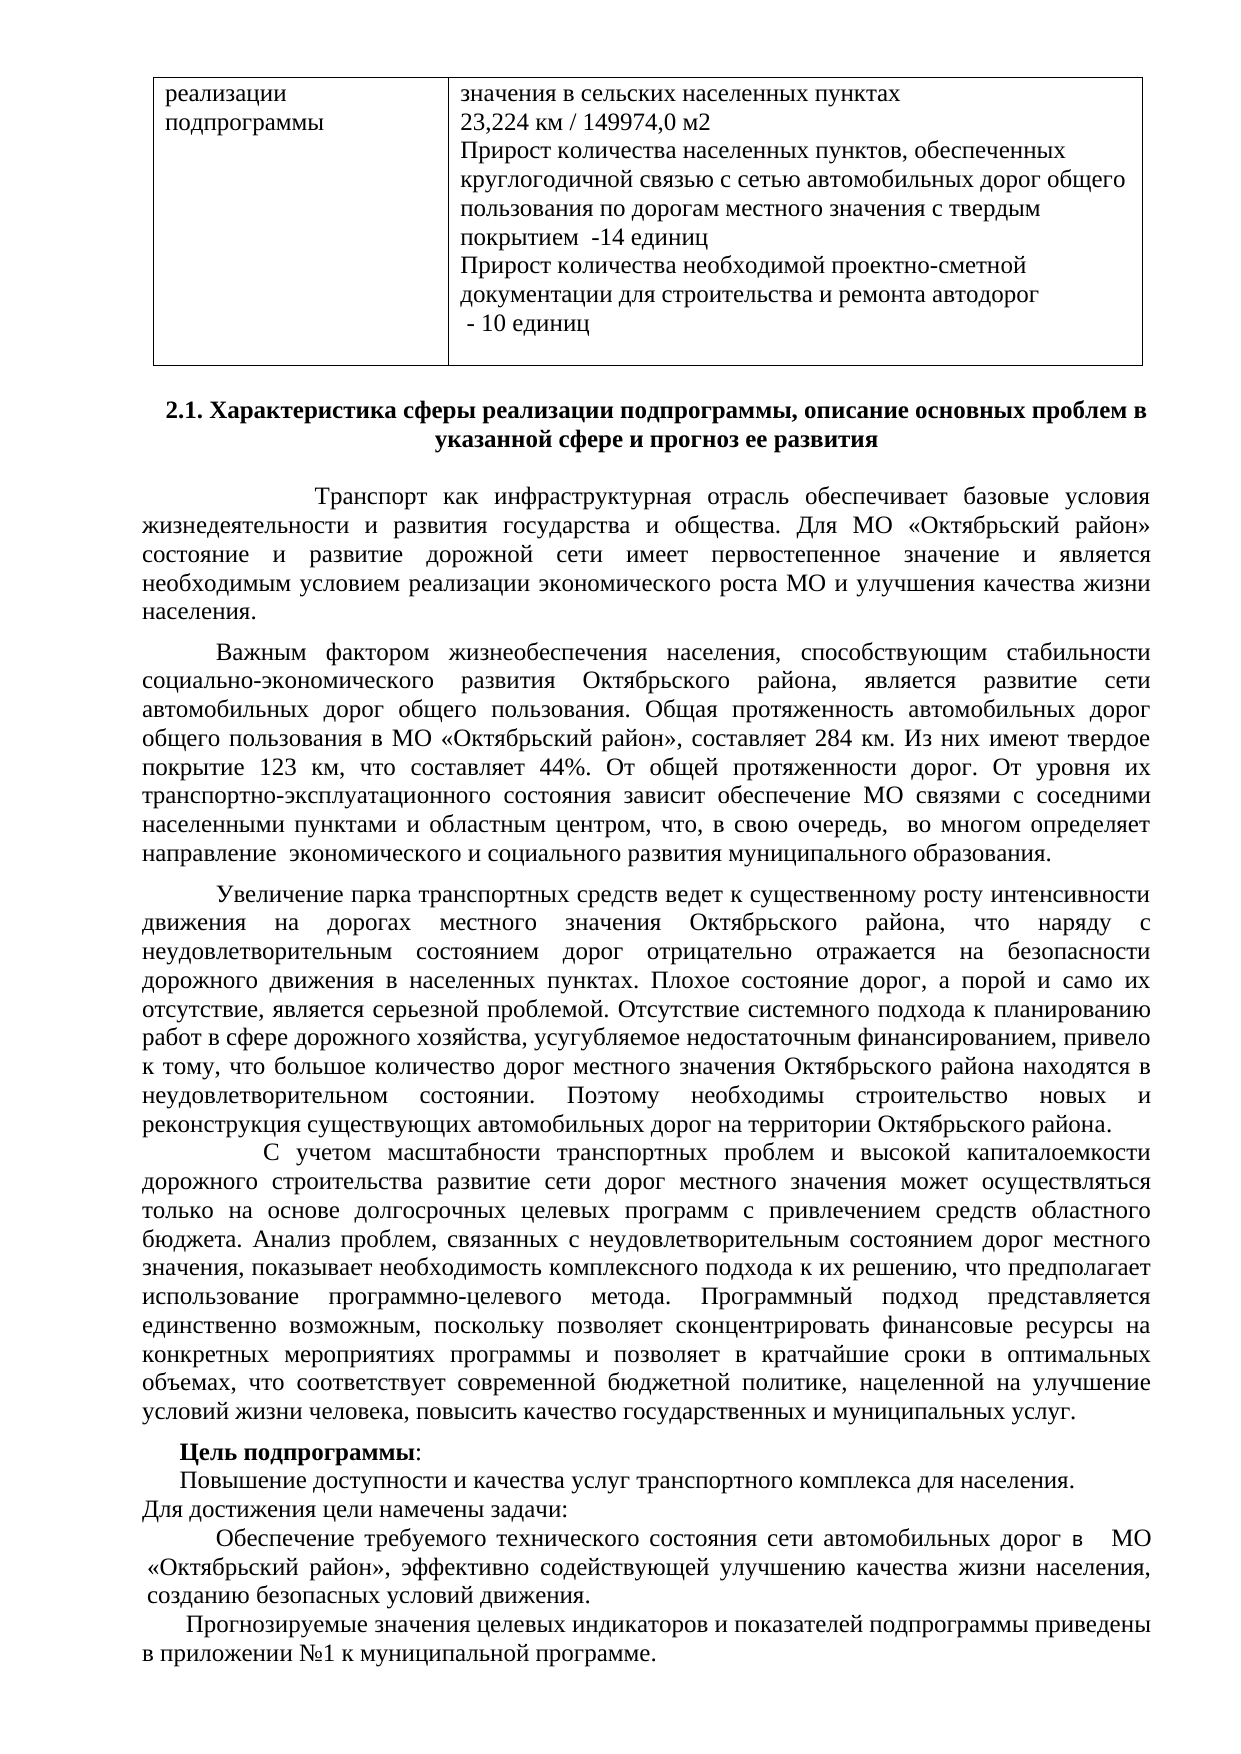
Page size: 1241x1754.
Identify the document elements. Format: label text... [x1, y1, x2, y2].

list 2.1. Характеристика сферы реализации подпрограммы, описание основных проблем в указанной сфере и прогноз ее развития [161, 395, 1152, 453]
text Для достижения цели намечены задачи: [142, 1494, 1152, 1523]
text Прогнозируемые значения целевых индикаторов и показателей подпрограммы приведены в приложении №1 к муниципальной программе. [142, 1609, 1152, 1667]
text Обеспечение требуемого технического состояния сети автомобильных дорог в МО «Октябрьский район», эффективно содействующей улучшению качества жизни населения, созданию безопасных условий движения. [147, 1523, 1152, 1609]
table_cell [154, 78, 448, 365]
text Важным фактором жизнеобеспечения населения, способствующим стабильности социально-экономического развития Октябрьского района, является развитие сети автомобильных дорог общего пользования. Общая протяженность автомобильных дорог общего пользования в МО «Октябрьский район», составляет 284 км. Из них имеют твердое покрытие 123 км, что составляет 44%. От общей протяженности дорог. От уровня их транспортно-эксплуатационного состояния зависит обеспечение МО связями с соседними населенными пунктами и областным центром, что, в свою очередь, во многом определяет направление экономического и социального развития муниципального образования. [142, 637, 1152, 867]
text Увеличение парка транспортных средств ведет к существенному росту интенсивности движения на дорогах местного значения Октябрьского района, что наряду с неудовлетворительным состоянием дорог отрицательно отражается на безопасности дорожного движения в населенных пунктах. Плохое состояние дорог, а порой и само их отсутствие, является серьезной проблемой. Отсутствие системного подхода к планированию работ в сфере дорожного хозяйства, усугубляемое недостаточным финансированием, привело к тому, что большое количество дорог местного значения Октябрьского района находятся в неудовлетворительном состоянии. Поэтому необходимы строительство новых и реконструкция существующих автомобильных дорог на территории Октябрьского района. [142, 879, 1152, 1137]
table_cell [449, 78, 1142, 365]
text Повышение доступности и качества услуг транспортного комплекса для населения. [179, 1465, 1152, 1494]
text Транспорт как инфраструктурная отрасль обеспечивает базовые условия жизнедеятельности и развития государства и общества. Для МО «Октябрьский район» состояние и развитие дорожной сети имеет первостепенное значение и является необходимым условием реализации экономического роста МО и улучшения качества жизни населения. [142, 453, 1152, 625]
text С учетом масштабности транспортных проблем и высокой капиталоемкости дорожного строительства развитие сети дорог местного значения может осуществляться только на основе долгосрочных целевых программ с привлечением средств областного бюджета. Анализ проблем, связанных с неудовлетворительным состоянием дорог местного значения, показывает необходимость комплексного подхода к их решению, что предполагает использование программно-целевого метода. Программный подход представляется единственно возможным, поскольку позволяет сконцентрировать финансовые ресурсы на конкретных мероприятиях программы и позволяет в кратчайшие сроки в оптимальных объемах, что соответствует современной бюджетной политике, нацеленной на улучшение условий жизни человека, повысить качество государственных и муниципальных услуг. [142, 1137, 1152, 1425]
text Цель подпрограммы: [179, 1437, 1152, 1465]
